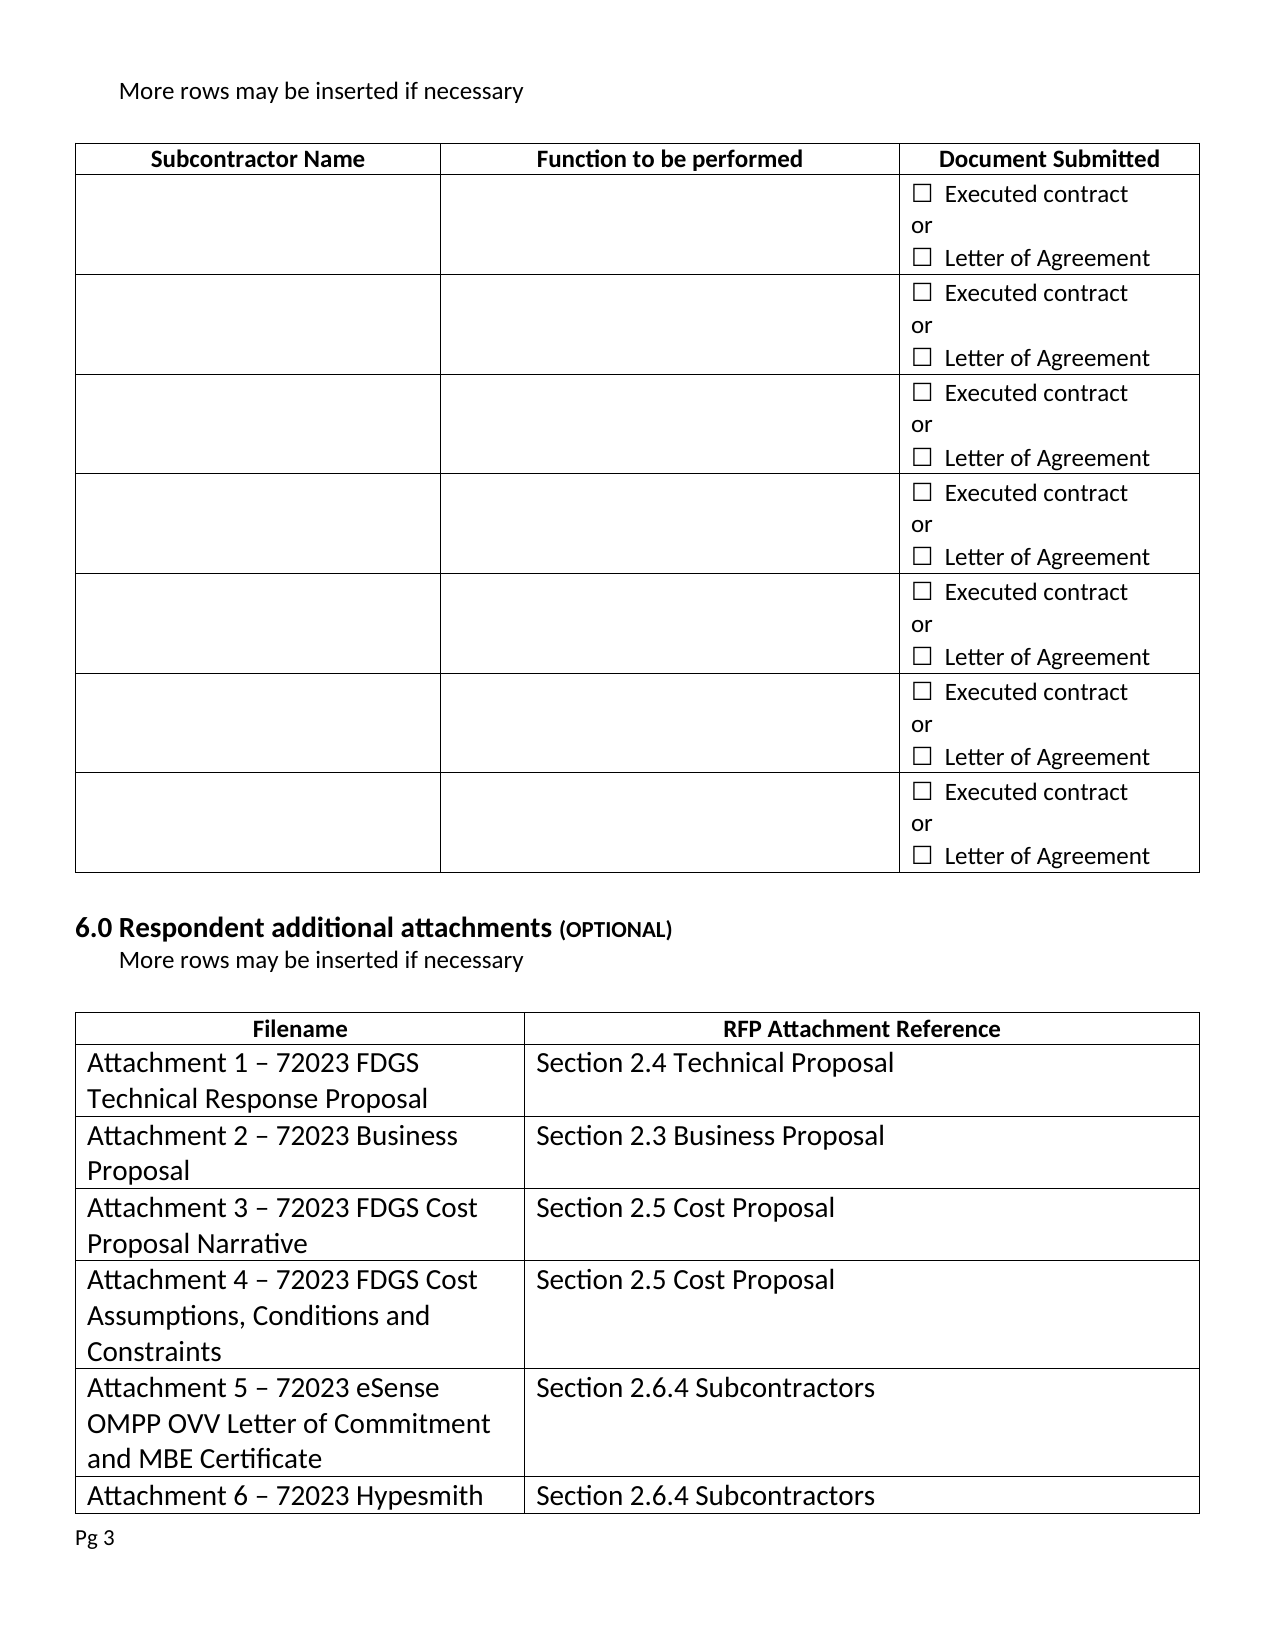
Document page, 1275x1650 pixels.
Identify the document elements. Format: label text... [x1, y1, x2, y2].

text More rows may be inserted if necessary [119, 75, 1200, 106]
table_cell Section 2.5 Cost Proposal [525, 1189, 1199, 1260]
table_cell [76, 574, 440, 673]
table_cell [441, 674, 899, 772]
table_header Function to be performed [441, 144, 899, 174]
table_cell [76, 375, 440, 473]
table_cell Executed contract or Letter of Agreement [900, 773, 1199, 872]
table_cell [441, 375, 899, 473]
table_cell Section 2.6.4 Subcontractors [525, 1369, 1199, 1476]
table_cell [76, 275, 440, 373]
table_cell Executed contract or Letter of Agreement [900, 674, 1199, 772]
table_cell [525, 1477, 1199, 1513]
table_cell Section 2.4 Technical Proposal [525, 1045, 1199, 1116]
table_header Subcontractor Name [76, 144, 440, 174]
table_cell Executed contract or Letter of Agreement [900, 275, 1199, 373]
table_cell Attachment 5 – 72023 eSense OMPP OVV Letter of Commitment and MBE Certificate [76, 1369, 524, 1476]
table_cell [76, 773, 440, 872]
table_header Filename [76, 1013, 524, 1043]
table_cell Executed contract or Letter of Agreement [900, 474, 1199, 573]
table_cell Section 2.5 Cost Proposal [525, 1261, 1199, 1368]
text More rows may be inserted if necessary [119, 944, 1200, 975]
table_cell Attachment 3 – 72023 FDGS Cost Proposal Narrative [76, 1189, 524, 1260]
table_cell Executed contract or Letter of Agreement [900, 375, 1199, 473]
table_cell [441, 175, 899, 274]
table_cell [76, 175, 440, 274]
table_cell [441, 474, 899, 573]
table_cell Section 2.3 Business Proposal [525, 1117, 1199, 1188]
table_cell Executed contract or Letter of Agreement [900, 574, 1199, 673]
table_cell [76, 1477, 524, 1513]
table_cell [441, 574, 899, 673]
table_cell [76, 474, 440, 573]
table_header Document Submitted [900, 144, 1199, 174]
table_cell [76, 674, 440, 772]
table_header RFP Attachment Reference [525, 1013, 1199, 1043]
table_cell [441, 773, 899, 872]
list Respondent additional attachments (OPTIONAL) [75, 909, 1200, 944]
table_cell Attachment 4 – 72023 FDGS Cost Assumptions, Conditions and Constraints [76, 1261, 524, 1368]
table_cell Executed contract or Letter of Agreement [900, 175, 1199, 274]
table_cell [441, 275, 899, 373]
table_cell Attachment 1 – 72023 FDGS Technical Response Proposal [76, 1045, 524, 1116]
table_cell Attachment 2 – 72023 Business Proposal [76, 1117, 524, 1188]
